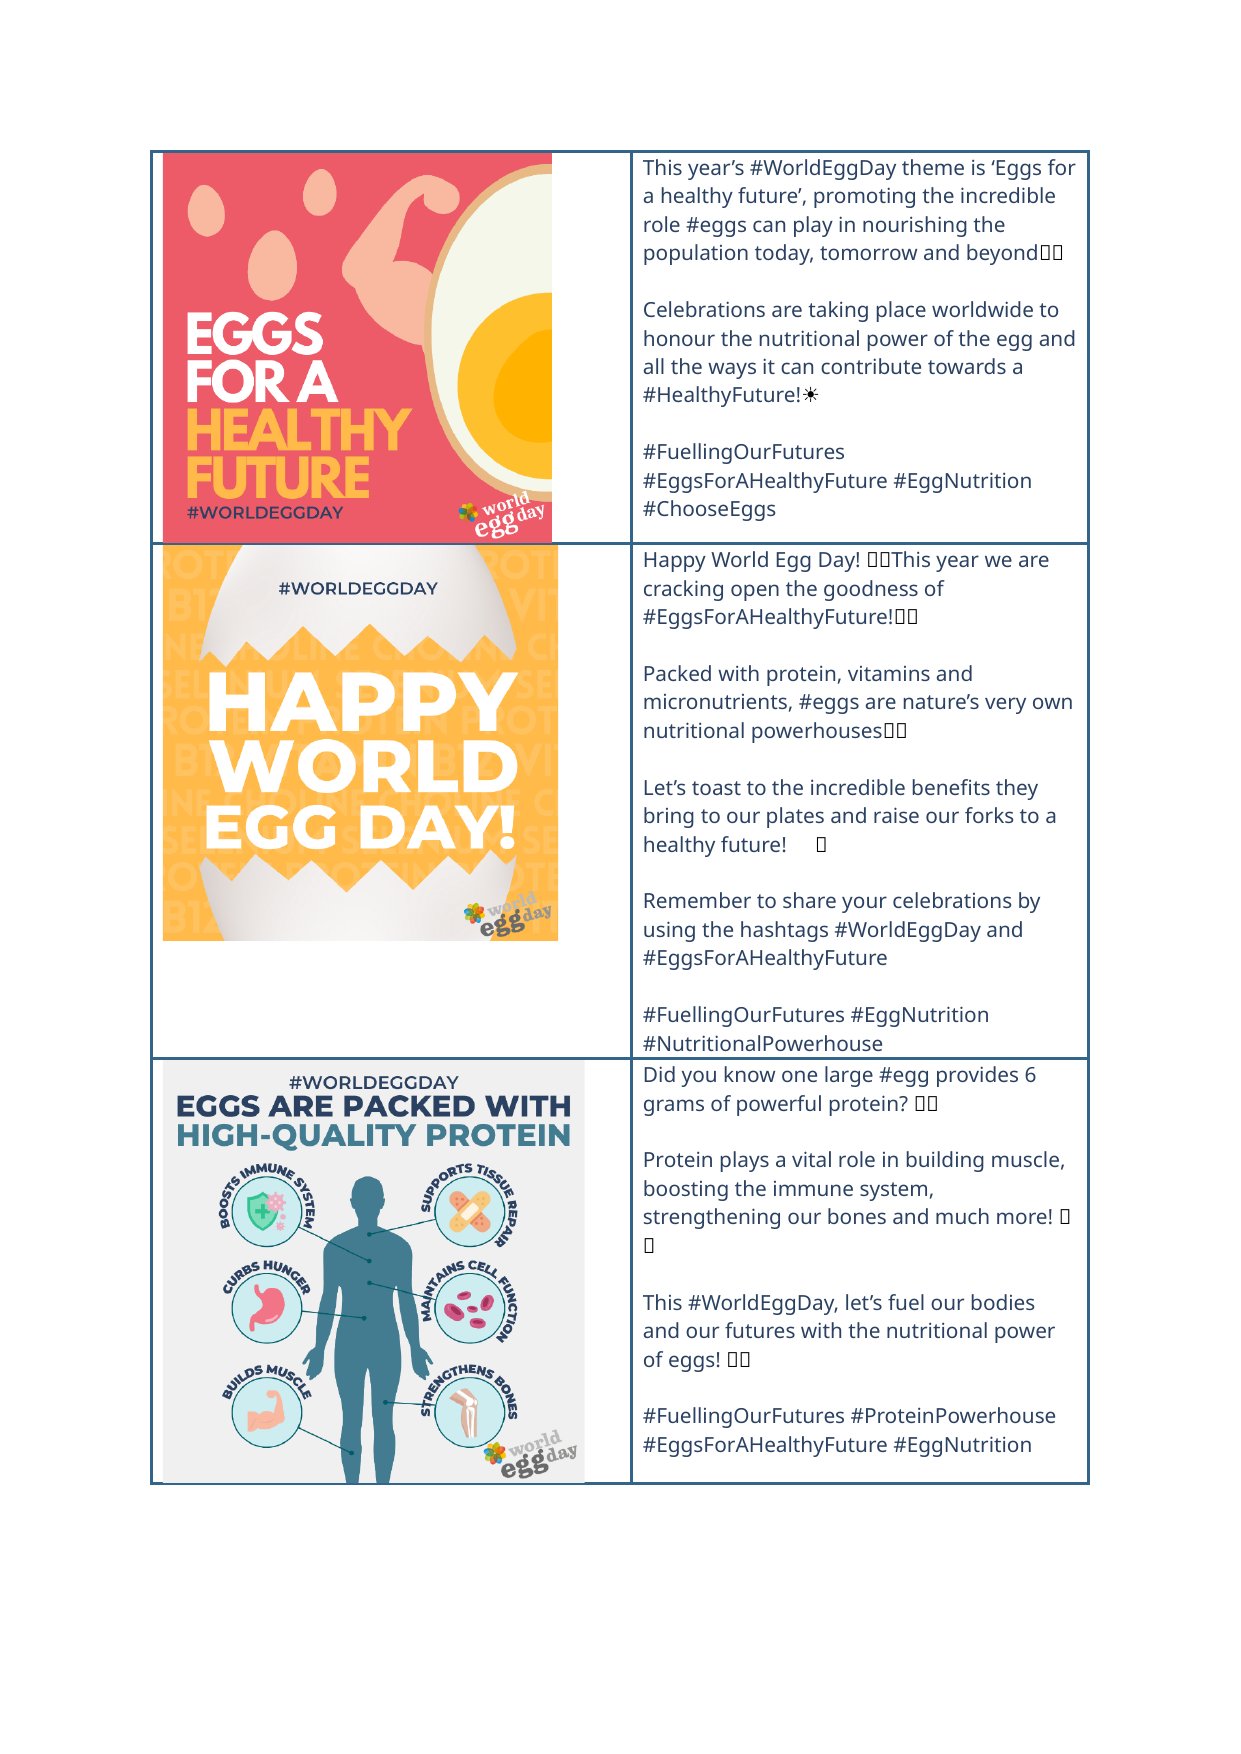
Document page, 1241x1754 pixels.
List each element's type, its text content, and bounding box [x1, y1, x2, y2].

table_cell [153, 1060, 162, 1482]
picture [162, 1060, 585, 1483]
table_cell This year’s #WorldEggDay theme is ‘Eggs for a healthy future’, promoting the incredible role #eggs can play in nourishing the population today, tomorrow and beyond🥚✨ Celebrations are taking place worldwide to honour the nutritional power of the egg and all the ways it can contribute towards a #HealthyFuture!☀️🥳🍳 #FuellingOurFutures #EggsForAHealthyFuture #EggNutrition #ChooseEggs [633, 153, 1087, 542]
table_cell [552, 153, 630, 542]
table_cell [585, 1060, 630, 1482]
table_cell [153, 545, 630, 1057]
picture [162, 153, 552, 543]
table_cell Happy World Egg Day! 🥳🥚This year we are cracking open the goodness of #EggsForAHealthyFuture!🥚🎉 Packed with protein, vitamins and micronutrients, #eggs are nature’s very own nutritional powerhouses🌱⚡ Let’s toast to the incredible benefits they bring to our plates and raise our forks to a healthy future!🍽️ 🎉 Remember to share your celebrations by using the hashtags #WorldEggDay and #EggsForAHealthyFuture #FuellingOurFutures #EggNutrition #NutritionalPowerhouse [633, 545, 1087, 1057]
table_cell Did you know one large #egg provides 6 grams of powerful protein? 💪🥚 Protein plays a vital role in building muscle, boosting the immune system, strengthening our bones and much more! 🌟✨ This #WorldEggDay, let’s fuel our bodies and our futures with the nutritional power of eggs! 🍳💥 #FuellingOurFutures #ProteinPowerhouse #EggsForAHealthyFuture #EggNutrition [633, 1060, 1087, 1482]
picture [162, 545, 559, 941]
table_cell [153, 153, 162, 542]
